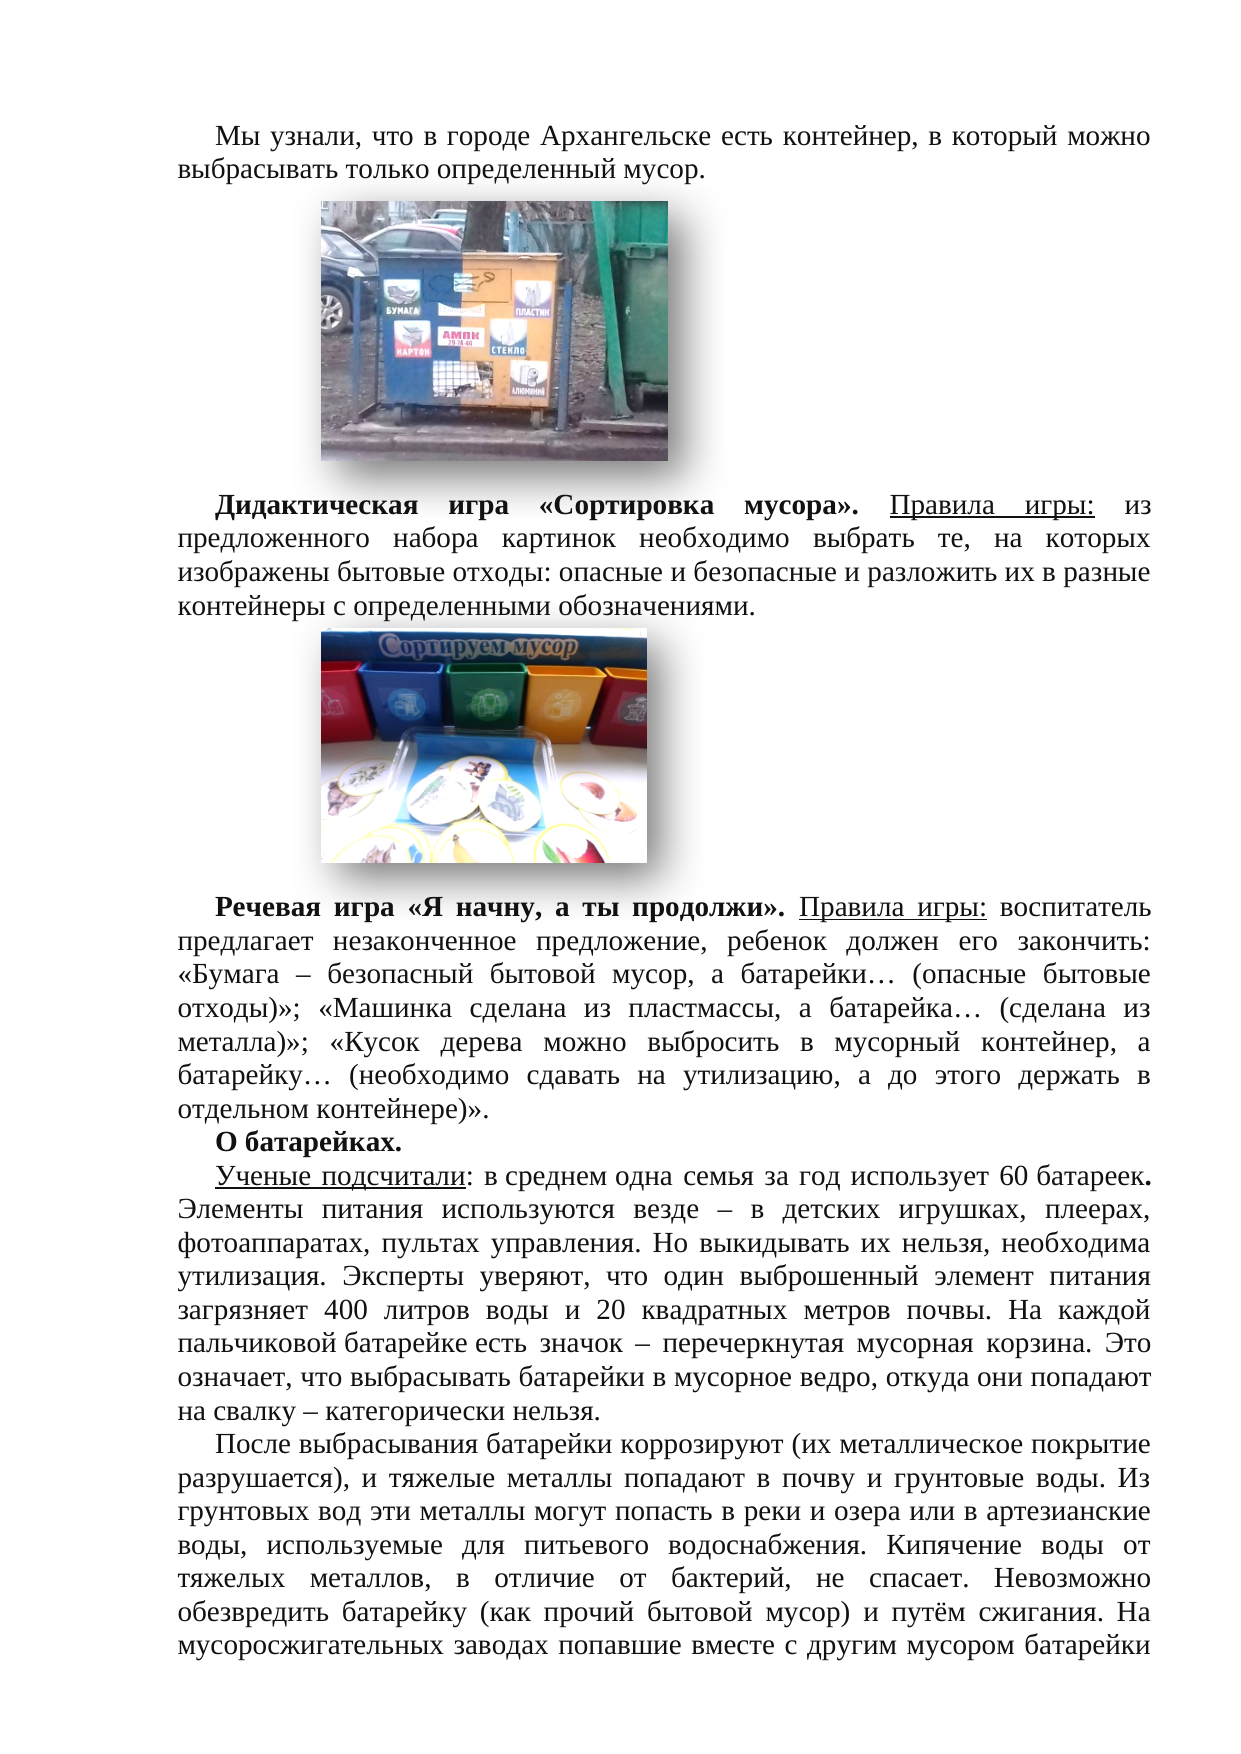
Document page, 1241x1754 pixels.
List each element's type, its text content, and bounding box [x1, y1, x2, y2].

text Речевая игра «Я начну, а ты продолжи». Правила игры: воспитатель предлагает незаконченное предложение, ребенок должен его закончить: «Бумага – безопасный бытовой мусор, а батарейки… (опасные бытовые отходы)»; «Машинка сделана из пластмассы, а батарейка… (сделана из металла)»; «Кусок дерева можно выбросить в мусорный контейнер, а батарейку… (необходимо сдавать на утилизацию, а до этого держать в отдельном контейнере)». [177, 889, 1152, 1124]
text Мы узнали, что в городе Архангельске есть контейнер, в который можно выбрасывать только определенный мусор. [177, 118, 1152, 185]
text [177, 1426, 1152, 1661]
picture [321, 628, 647, 863]
text Дидактическая игра «Сортировка мусора». Правила игры: из предложенного набора картинок необходимо выбрать те, на которых изображены бытовые отходы: опасные и безопасные и разложить их в разные контейнеры с определенными обозначениями. [177, 487, 1152, 621]
picture [321, 201, 668, 461]
text О батарейках. [177, 1124, 1152, 1158]
text Ученые подсчитали: в среднем одна семья за год использует 60 батареек. Элементы питания используются везде – в детских игрушках, плеерах, фотоаппаратах, пультах управления. Но выкидывать их нельзя, необходима утилизация. Эксперты уверяют, что один выброшенный элемент питания загрязняет 400 литров воды и 20 квадратных метров почвы. На каждой пальчиковой батарейке есть значок – перечеркнутая мусорная корзина. Это означает, что выбрасывать батарейки в мусорное ведро, откуда они попадают на свалку – категорически нельзя. [177, 1158, 1152, 1426]
